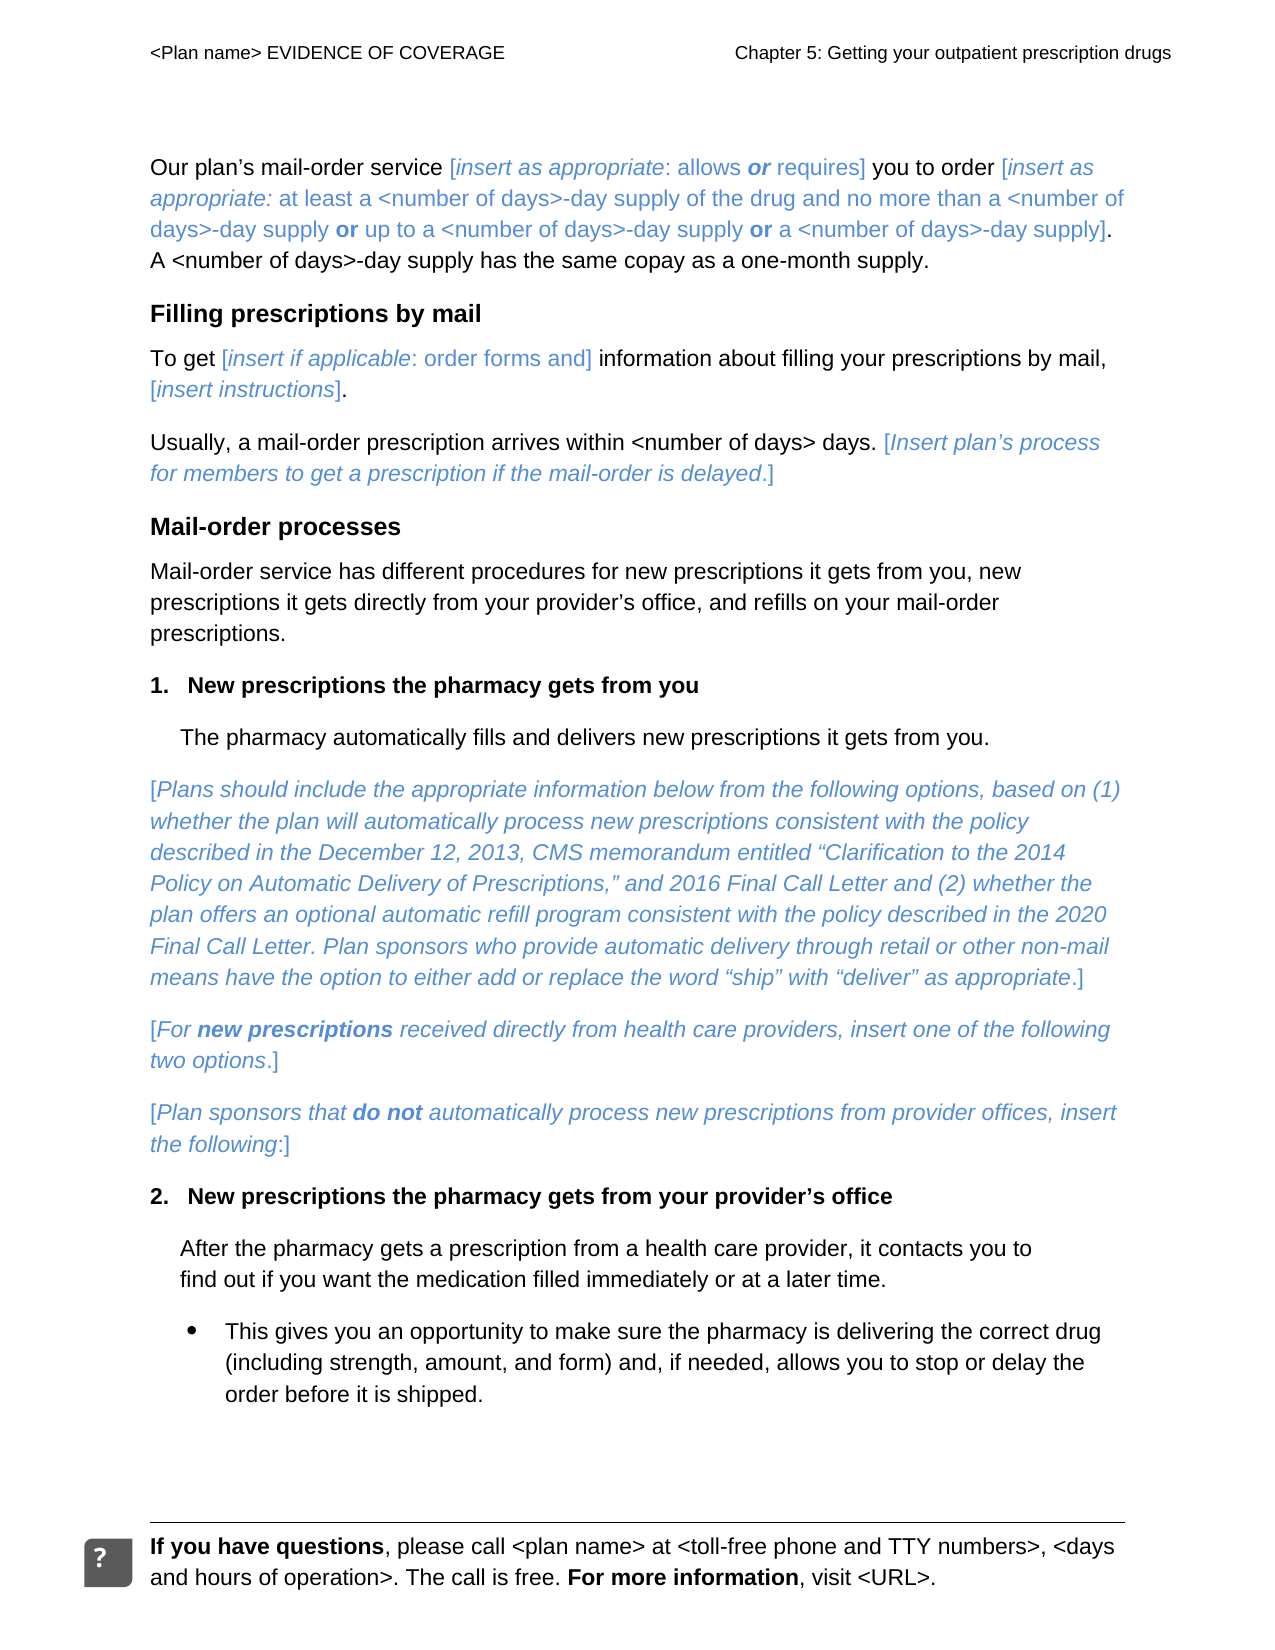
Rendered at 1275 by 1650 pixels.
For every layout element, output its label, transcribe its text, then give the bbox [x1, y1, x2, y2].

text [Plan sponsors that do not automatically process new prescriptions from provider offices, insert the following:] [150, 1096, 1125, 1158]
list This gives you an opportunity to make sure the pharmacy is delivering the correct drug (including strength, amount, and form) and, if needed, allows you to stop or delay the order before it is shipped. [187, 1314, 1125, 1408]
text To get [insert if applicable: order forms and] information about filling your prescriptions by mail, [insert instructions]. [150, 342, 1125, 404]
text Our plan’s mail-order service [insert as appropriate: allows or requires] you to order [insert as appropriate: at least a <number of days>-day supply of the drug and no more than a <number of days>-day supply or up to a <number of days>-day supply or a <number of days>-day supply]. A <number of days>-day supply has the same copay as a one-month supply. [150, 150, 1125, 275]
text The pharmacy automatically fills and delivers new prescriptions it gets from you. [180, 721, 1050, 752]
text Filling prescriptions by mail [150, 296, 1050, 329]
text Mail-order service has different procedures for new prescriptions it gets from you, new prescriptions it gets directly from your provider’s office, and refills on your mail-order prescriptions. [150, 554, 1125, 648]
list New prescriptions the pharmacy gets from you [150, 669, 1125, 700]
text Mail-order processes [150, 508, 1050, 542]
text [Plans should include the appropriate information below from the following options, based on (1) whether the plan will automatically process new prescriptions consistent with the policy described in the December 12, 2013, CMS memorandum entitled “Clarification to the 2014 Policy on Automatic Delivery of Prescriptions,” and 2016 Final Call Letter and (2) whether the plan offers an optional automatic refill program consistent with the policy described in the 2020 Final Call Letter. Plan sponsors who provide automatic delivery through retail or other non-mail means have the option to either add or replace the word “ship” with “deliver” as appropriate.] [150, 773, 1125, 992]
text After the pharmacy gets a prescription from a health care provider, it contacts you to find out if you want the medication filled immediately or at a later time. [180, 1231, 1050, 1294]
list New prescriptions the pharmacy gets from your provider’s office [150, 1179, 1125, 1210]
text [For new prescriptions received directly from health care providers, insert one of the following two options.] [150, 1012, 1125, 1075]
text Usually, a mail-order prescription arrives within <number of days> days. [Insert plan’s process for members to get a prescription if the mail-order is delayed.] [150, 425, 1125, 487]
